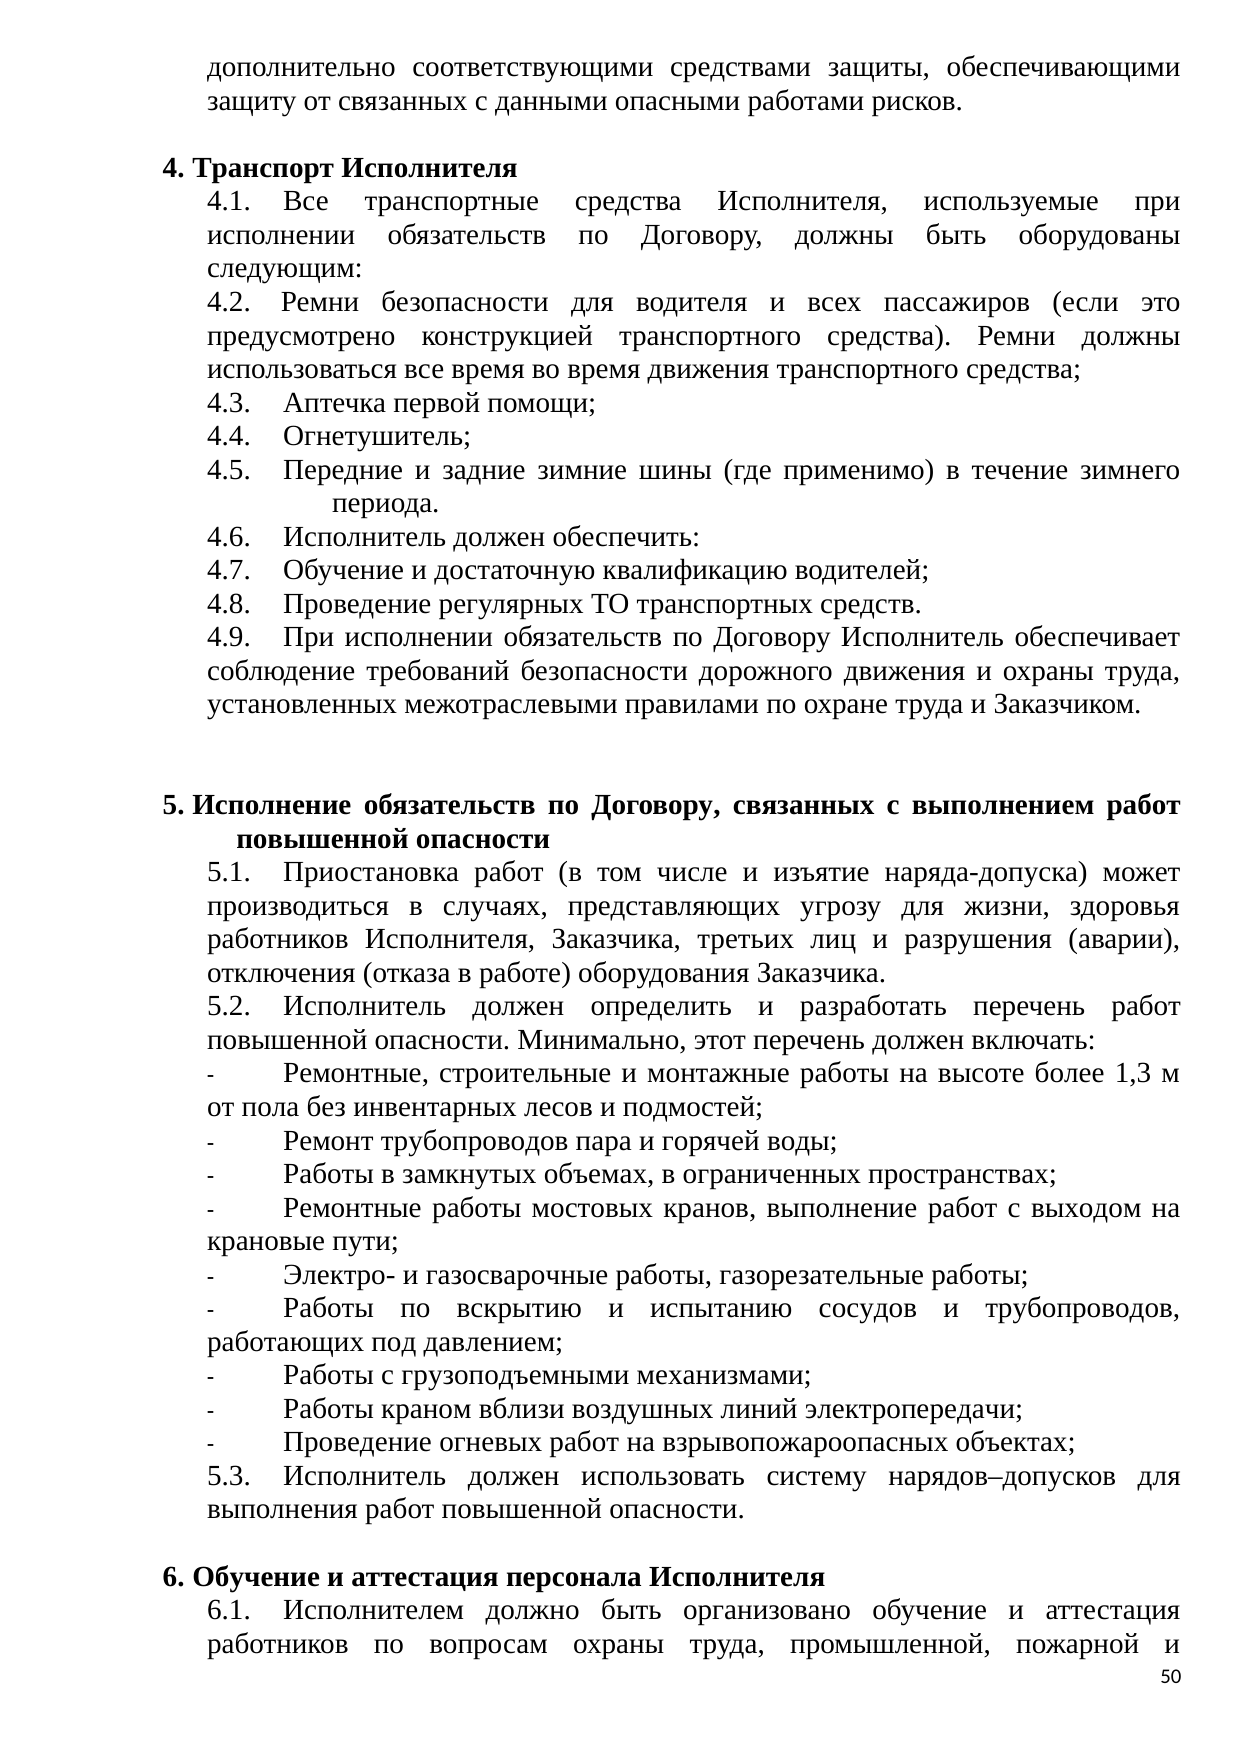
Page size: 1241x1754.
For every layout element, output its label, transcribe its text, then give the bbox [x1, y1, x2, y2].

list Обучение и достаточную квалификацию водителей; [207, 552, 1181, 586]
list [207, 49, 1181, 116]
list Исполнение обязательств по Договору, связанных с выполнением работ повышенной опасности [162, 787, 1181, 854]
list Ремонтные, строительные и монтажные работы на высоте более от пола без инвентарных лесов и подмостей; [207, 1056, 1181, 1123]
list Транспорт Исполнителя [162, 150, 1181, 183]
list Электро- и газосварочные работы, газорезательные работы; [207, 1257, 1181, 1290]
list Работы краном вблизи воздушных линий электропередачи; [207, 1391, 1181, 1424]
list Работы по вскрытию и испытанию сосудов и трубопроводов, работающих под давлением; [207, 1290, 1181, 1357]
list Аптечка первой помощи; [207, 385, 1181, 418]
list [207, 1592, 1181, 1659]
list Ремонт трубопроводов пара и горячей воды; [207, 1123, 1181, 1156]
list Все транспортные средства Исполнителя, используемые при исполнении обязательств по Договору, должны быть оборудованы следующим: [207, 183, 1181, 284]
list Проведение огневых работ на взрывопожароопасных объектах; [207, 1424, 1181, 1458]
list Исполнитель должен использовать систему нарядов–допусков для выполнения работ повышенной опасности. [207, 1458, 1181, 1525]
list Ремонтные работы мостовых кранов, выполнение работ с выходом на крановые пути; [207, 1190, 1181, 1257]
list Работы с грузоподъемными механизмами; [207, 1357, 1181, 1391]
list Приостановка работ (в том числе и изъятие наряда-допуска) может производиться в случаях, представляющих угрозу для жизни, здоровья работников Исполнителя, Заказчика, третьих лиц и разрушения (аварии), отключения (отказа в работе) оборудования Заказчика. [207, 854, 1181, 988]
list Работы в замкнутых объемах, в ограниченных пространствах; [207, 1156, 1181, 1190]
list Обучение и аттестация персонала Исполнителя [162, 1559, 1181, 1592]
list Исполнитель должен определить и разработать перечень работ повышенной опасности. Минимально, этот перечень должен включать: [207, 988, 1181, 1056]
list Ремни безопасности для водителя и всех пассажиров (если это предусмотрено конструкцией транспортного средства). Ремни должны использоваться все время во время движения транспортного средства; [207, 284, 1181, 385]
list Огнетушитель; [207, 418, 1181, 452]
list Исполнитель должен обеспечить: [207, 519, 1181, 552]
list При исполнении обязательств по Договору Исполнитель обеспечивает соблюдение требований безопасности дорожного движения и охраны труда, установленных межотраслевыми правилами по охране труда и Заказчиком. [207, 619, 1181, 720]
list Передние и задние зимние шины (где применимо) в течение зимнего периода. [207, 452, 1181, 519]
list Проведение регулярных ТО транспортных средств. [207, 586, 1181, 619]
